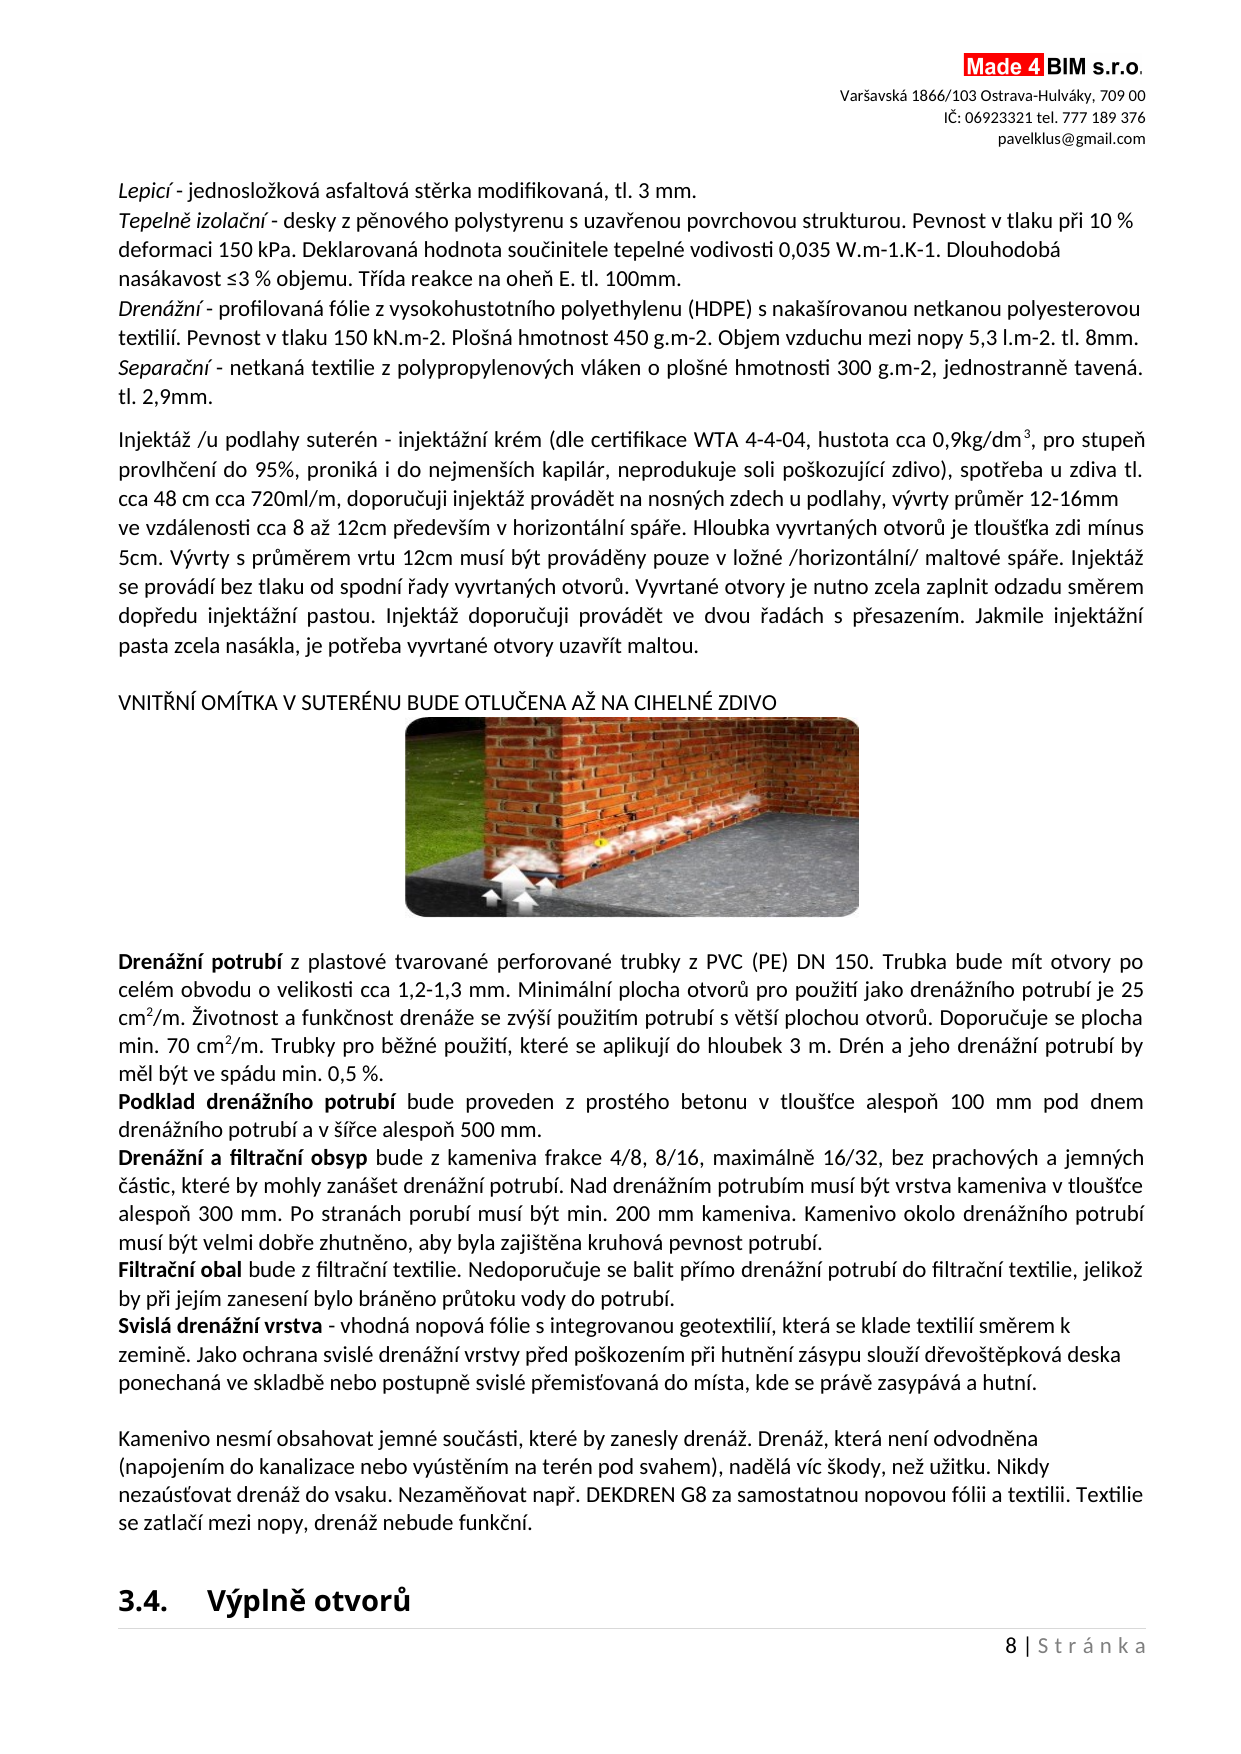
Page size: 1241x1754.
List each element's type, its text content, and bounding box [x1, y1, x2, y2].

text textilií. Pevnost v tlaku 150 kN.m-2. Plošná hmotnost 450 g.m-2. Objem vzduchu mezi nopy 5,3 l.m-2. tl. 8mm. [118, 323, 1146, 351]
text Drenážní a filtrační obsyp bude z kameniva frakce 4/8, 8/16, maximálně 16/32, bez prachových a jemných částic, které by mohly zanášet drenážní potrubí. Nad drenážním potrubím musí být vrstva kameniva v tloušťce alespoň 300 mm. Po stranách porubí musí být min. 200 mm kameniva. Kamenivo okolo drenážního potrubí musí být velmi dobře zhutněno, aby byla zajištěna kruhová pevnost potrubí. [118, 1143, 1146, 1256]
text VNITŘNÍ OMÍTKA V SUTERÉNU BUDE OTLUČENA AŽ NA CIHELNÉ ZDIVO [118, 688, 1146, 716]
text Podklad drenážního potrubí bude proveden z prostého betonu v tloušťce alespoň 100 mm pod dnem drenážního potrubí a v šířce alespoň 500 mm. [118, 1087, 1146, 1143]
picture [963, 53, 1142, 76]
text Tepelně izolační - desky z pěnového polystyrenu s uzavřenou povrchovou strukturou. Pevnost v tlaku při 10 % [118, 206, 1146, 234]
text nasákavost ≤3 % objemu. Třída reakce na oheň E. tl. 100mm. [118, 264, 1146, 293]
text Separační - netkaná textilie z polypropylenových vláken o plošné hmotnosti 300 g.m-2, jednostranně tavená. tl. 2,9mm. [118, 353, 1146, 410]
text Drenážní potrubí z plastové tvarované perforované trubky z PVC (PE) DN 150. Trubka bude mít otvory po celém obvodu o velikosti cca 1,2-1,3 mm. Minimální plocha otvorů pro použití jako drenážního potrubí je 25 cm2/m. Životnost a funkčnost drenáže se zvýší použitím potrubí s větší plochou otvorů. Doporučuje se plocha min. 70 cm2/m. Trubky pro běžné použití, které se aplikují do hloubek 3 m. Drén a jeho drenážní potrubí by měl být ve spádu min. 0,5 %. [118, 947, 1146, 1087]
text Svislá drenážní vrstva - vhodná nopová fólie s integrovanou geotextilií, která se klade textilií směrem k zemině. Jako ochrana svislé drenážní vrstvy před poškozením při hutnění zásypu slouží dřevoštěpková deska ponechaná ve skladbě nebo postupně svislé přemisťovaná do místa, kde se právě zasypává a hutní. [118, 1312, 1146, 1396]
subtitle 3.4. Výplně otvorů [118, 1581, 1146, 1620]
text Injektáž /u podlahy suterén - injektážní krém (dle certifikace WTA 4-4-04, hustota cca 0,9kg/dm3, pro stupeň provlhčení do 95%, proniká i do nejmenších kapilár, neprodukuje soli poškozující zdivo), spotřeba u zdiva tl. cca 48 cm cca 720ml/m, doporučuji injektáž provádět na nosných zdech u podlahy, vývrty průměr 12-16mm [118, 425, 1146, 512]
text Filtrační obal bude z filtrační textilie. Nedoporučuje se balit přímo drenážní potrubí do filtrační textilie, jelikož by při jejím zanesení bylo bráněno průtoku vody do potrubí. [118, 1256, 1146, 1312]
picture [405, 717, 859, 918]
text ve vzdálenosti cca 8 až 12cm především v horizontální spáře. Hloubka vyvrtaných otvorů je tloušťka zdi mínus 5cm. Vývrty s průměrem vrtu 12cm musí být prováděny pouze v ložné /horizontální/ maltové spáře. Injektáž se provádí bez tlaku od spodní řady vyvrtaných otvorů. Vyvrtané otvory je nutno zcela zaplnit odzadu směrem dopředu injektážní pastou. Injektáž doporučuji provádět ve dvou řadách s přesazením. Jakmile injektážní pasta zcela nasákla, je potřeba vyvrtané otvory uzavřít maltou. [118, 513, 1146, 659]
text Lepicí - jednosložková asfaltová stěrka modifikovaná, tl. 3 mm. [118, 176, 1146, 204]
text deformaci 150 kPa. Deklarovaná hodnota součinitele tepelné vodivosti 0,035 W.m-1.K-1. Dlouhodobá [118, 235, 1146, 263]
text Kamenivo nesmí obsahovat jemné součásti, které by zanesly drenáž. Drenáž, která není odvodněna (napojením do kanalizace nebo vyústěním na terén pod svahem), nadělá víc škody, než užitku. Nikdy nezaúsťovat drenáž do vsaku. Nezaměňovat např. DEKDREN G8 za samostatnou nopovou fólii a textilii. Textilie se zatlačí mezi nopy, drenáž nebude funkční. [118, 1424, 1146, 1536]
text Drenážní - profilovaná fólie z vysokohustotního polyethylenu (HDPE) s nakašírovanou netkanou polyesterovou [118, 294, 1146, 322]
